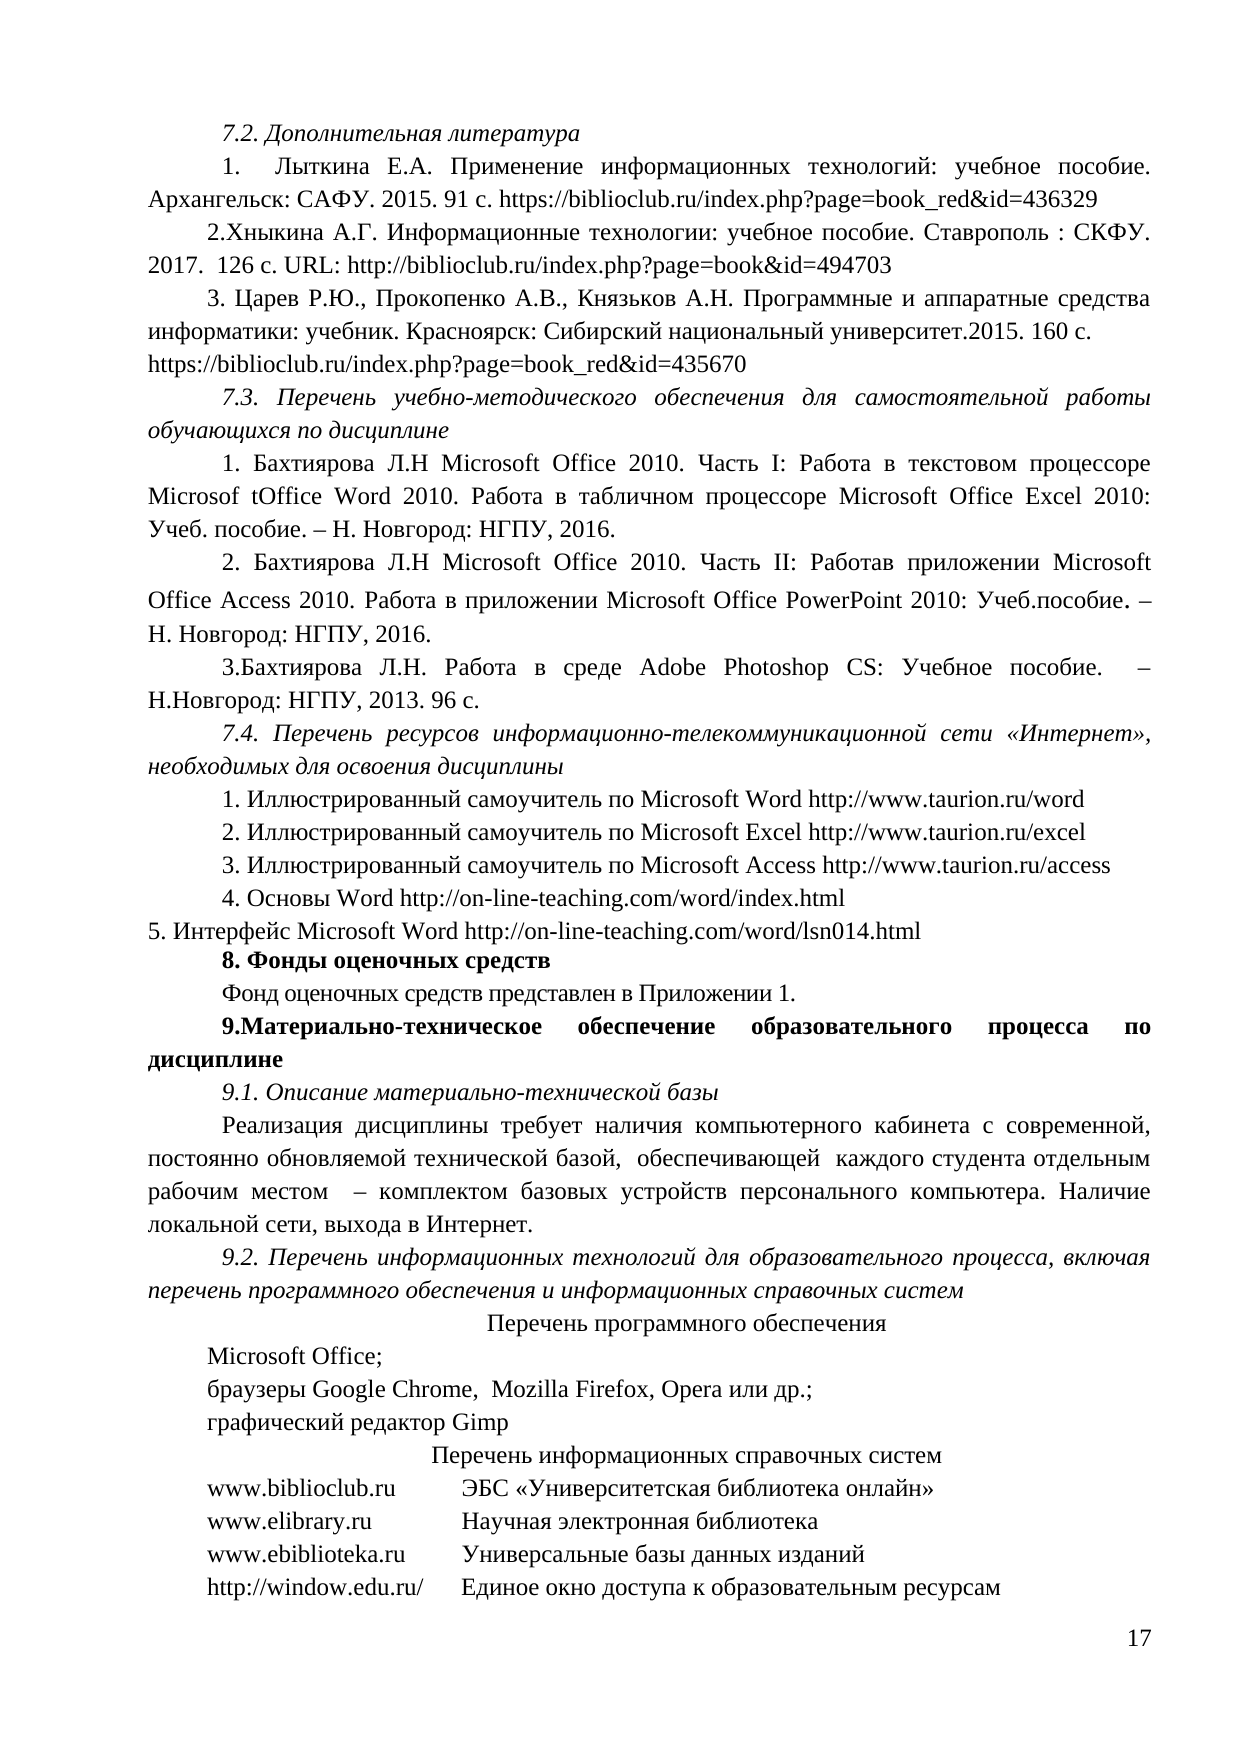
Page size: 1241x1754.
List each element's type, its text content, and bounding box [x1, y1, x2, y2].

text 8. Фонды оценочных средств [148, 945, 1152, 974]
text 1. Бахтиярова Л.Н Microsoft Office 2010. Часть I: Работа в текстовом процессоре Microsof tOffice Word 2010. Работа в табличном процессоре Microsoft Office Excel 2010: Учеб. пособие. – Н. Новгород: НГПУ, 2016. [148, 448, 1152, 543]
text https://biblioclub.ru/index.php?page=book_red&id=435670 [148, 349, 1152, 378]
text 1. Иллюстрированный самоучитель по Microsoft Word http://www.taurion.ru/word [148, 784, 1152, 813]
text 5. Интерфейс Microsoft Word http://on-line-teaching.com/word/lsn014.html [148, 916, 1152, 945]
text 7.3. Перечень учебно-методического обеспечения для самостоятельной работы обучающихся по дисциплине [148, 382, 1152, 444]
text Фонд оценочных средств представлен в Приложении 1. [148, 978, 1152, 1007]
text 1. Лыткина Е.А. Применение информационных технологий: учебное пособие. Архангельск: САФУ. 2015. 91 с. https://biblioclub.ru/index.php?page=book_red&id=436329 [148, 151, 1152, 213]
text Перечень информационных справочных систем [148, 1440, 1152, 1469]
text 2. Иллюстрированный самоучитель по Microsoft Excel http://www.taurion.ru/excel [148, 817, 1152, 846]
text графический редактор Gimp [207, 1407, 1152, 1436]
text 9.1. Описание материально-технической базы [148, 1077, 1152, 1106]
text Реализация дисциплины требует наличия компьютерного кабинета с современной, постоянно обновляемой технической базой, обеспечивающей каждого студента отдельным рабочим местом – комплектом базовых устройств персонального компьютера. Наличие локальной сети, выхода в Интернет. [148, 1110, 1152, 1238]
text Microsoft Office; [207, 1341, 1152, 1370]
text 7.4. Перечень ресурсов информационно-телекоммуникационной сети «Интернет», необходимых для освоения дисциплины [148, 718, 1152, 780]
text 9.2. Перечень информационных технологий для образовательного процесса, включая перечень программного обеспечения и информационных справочных систем [148, 1242, 1152, 1304]
subtitle 2. Бахтиярова Л.Н Microsoft Office 2010. Часть II: Работав приложении Microsoft Office Access 2010. Работа в приложении Microsoft Office PowerPoint 2010: Учеб.пособие. – Н. Новгород: НГПУ, 2016. [148, 547, 1152, 648]
text браузеры Google Chrome, Mozilla Firefox, Opera или др.; [207, 1374, 1152, 1403]
text http://window.edu.ru/ Единое окно доступа к образовательным ресурсам [148, 1572, 1152, 1601]
text 3. Царев Р.Ю., Прокопенко А.В., Князьков А.Н. Программные и аппаратные средства информатики: учебник. Красноярск: Сибирский национальный университет.2015. 160 с. [148, 283, 1152, 345]
text 3. Иллюстрированный самоучитель по Microsoft Access http://www.taurion.ru/access [148, 850, 1152, 879]
text 7.2. Дополнительная литература [148, 118, 1152, 147]
text 2.Хныкина А.Г. Информационные технологии: учебное пособие. Ставрополь : СКФУ. 2017. 126 с. URL: http://biblioclub.ru/index.php?page=book&id=494703 [148, 217, 1152, 279]
subtitle 3.Бахтиярова Л.Н. Работа в среде Adobe Photoshop CS: Учебное пособие. – Н.Новгород: НГПУ, 2013. 96 с. [148, 652, 1152, 714]
text 9.Материально-техническое обеспечение образовательного процесса по дисциплине [148, 1011, 1152, 1073]
text 4. Основы Word http://on-line-teaching.com/word/index.html [148, 883, 1152, 912]
text www.ebiblioteka.ru Универсальные базы данных изданий [148, 1539, 1152, 1568]
text www.elibrary.ru Научная электронная библиотека [148, 1506, 1152, 1535]
text www.biblioclub.ru ЭБС «Университетская библиотека онлайн» [148, 1473, 1152, 1502]
text Перечень программного обеспечения [148, 1308, 1152, 1337]
